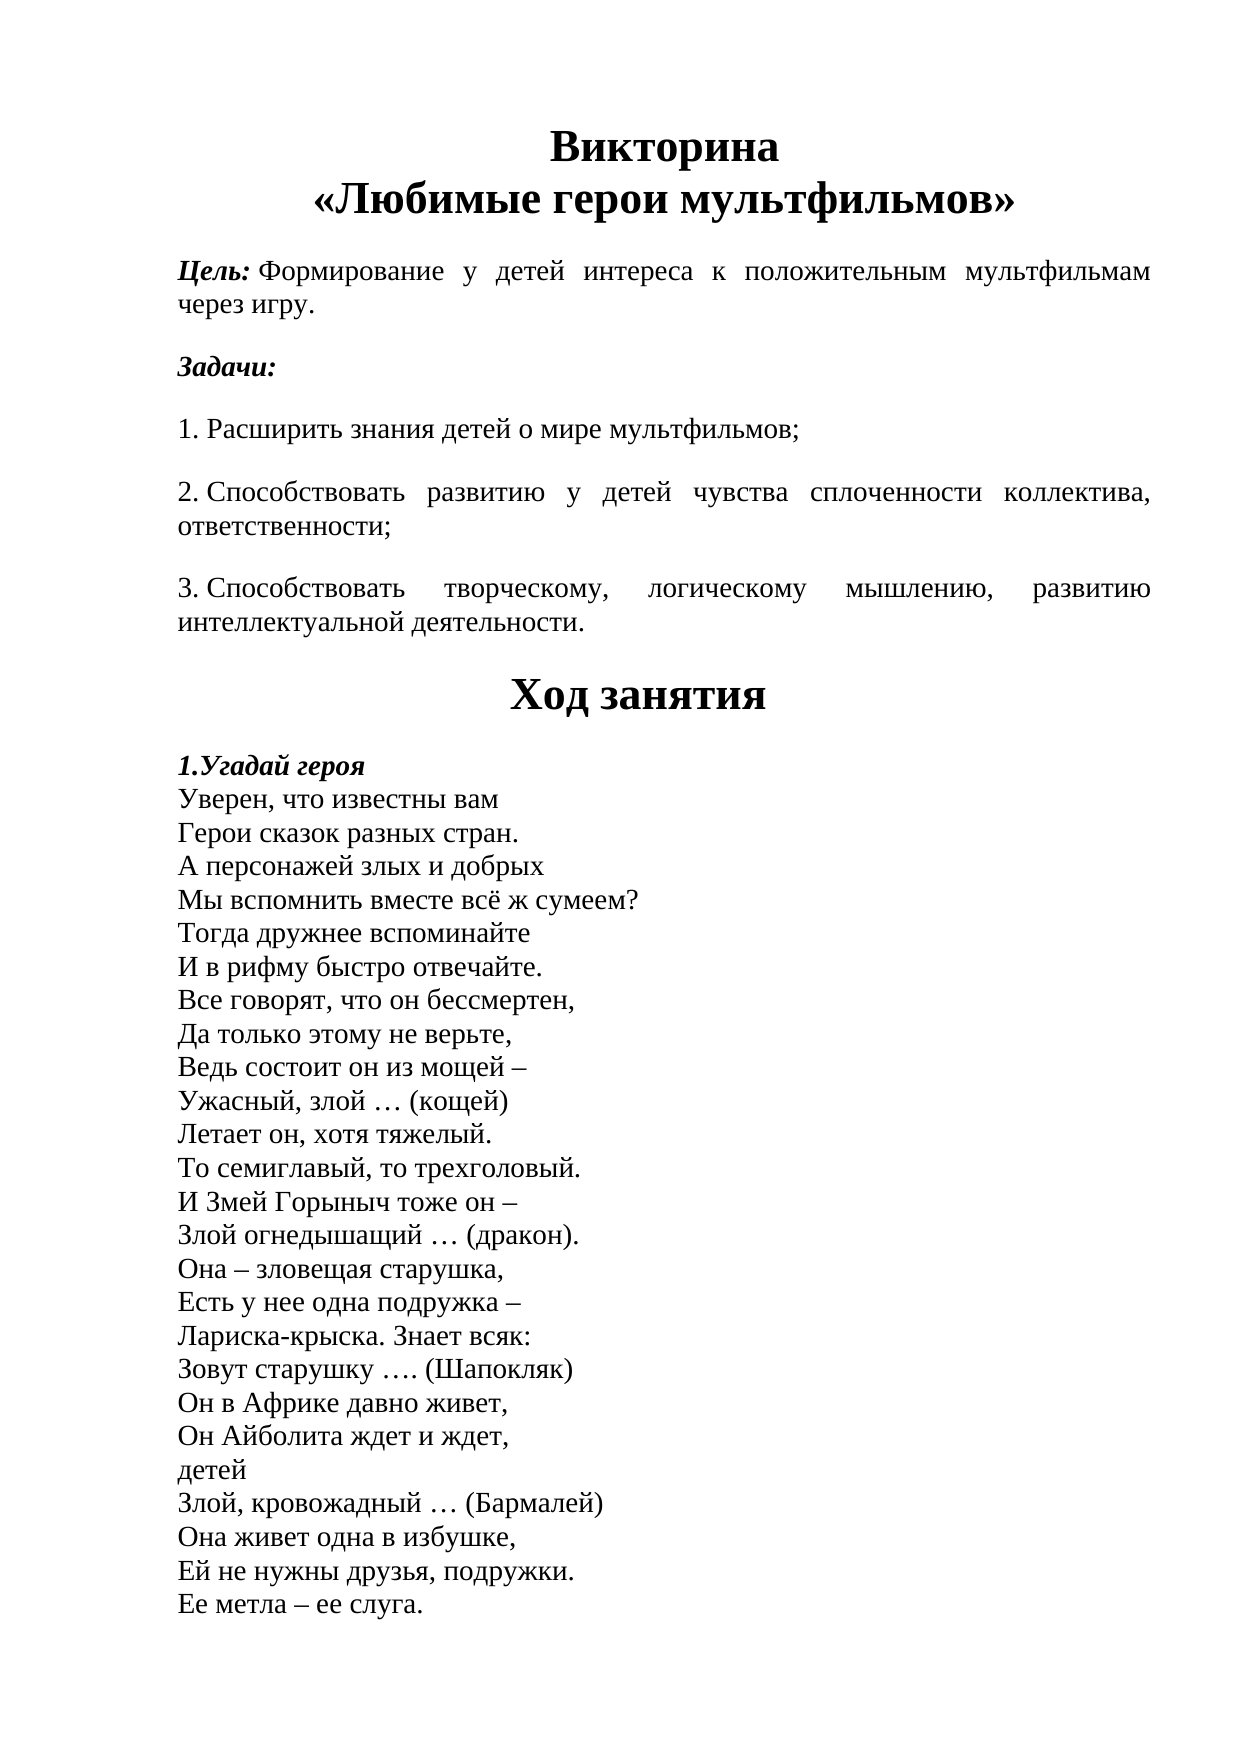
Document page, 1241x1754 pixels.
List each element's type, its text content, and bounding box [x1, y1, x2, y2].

text А персонажей злых и добрых [177, 848, 1152, 882]
text Тогда дружнее вспоминайте [177, 915, 1152, 949]
text 1.​ Расширить знания детей о мире мультфильмов; [177, 412, 1152, 445]
text И в рифму быстро отвечайте. [177, 949, 1152, 982]
text Она живет одна в избушке, [177, 1519, 1152, 1553]
text Зовут старушку …. (Шапокляк) [177, 1351, 1152, 1385]
text То семиглавый, то трехголовый. [177, 1150, 1152, 1184]
text Ведь состоит он из мощей – [177, 1049, 1152, 1083]
text Уверен, что известны вам [177, 781, 1152, 815]
text Есть у нее одна подружка – [177, 1284, 1152, 1318]
text «Любимые герои мультфильмов» [177, 171, 1152, 223]
text Герои сказок разных стран. [177, 815, 1152, 848]
text Он в Африке давно живет, [177, 1385, 1152, 1418]
text Летает он, хотя тяжелый. [177, 1117, 1152, 1150]
text Ужасный, злой … (кощей) [177, 1083, 1152, 1117]
text детей [177, 1452, 1152, 1486]
text Ход занятия [177, 667, 1152, 719]
text И Змей Горыныч тоже он – [177, 1184, 1152, 1217]
text Да только этому не верьте, [177, 1016, 1152, 1049]
text Злой огнедышащий … (дракон). [177, 1217, 1152, 1251]
text Злой, кровожадный … (Бармалей) [177, 1486, 1152, 1519]
text Она – зловещая старушка, [177, 1251, 1152, 1284]
text 2.​ Способствовать развитию у детей чувства сплоченности коллектива, ответственности; [177, 474, 1152, 541]
text 1.Угадай героя [177, 748, 1152, 781]
text Задачи: [177, 349, 1152, 382]
text Мы вспомнить вместе всё ж сумеем? [177, 882, 1152, 915]
text Викторина [177, 118, 1152, 171]
text Цель: Формирование у детей интереса к положительным мультфильмам через игру. [177, 253, 1152, 320]
text Лариска-крыска. Знает всяк: [177, 1318, 1152, 1351]
text 3.​ Способствовать творческому, логическому мышлению, развитию интеллектуальной деятельности. [177, 571, 1152, 638]
text Ее метла – ее слуга. [177, 1586, 1152, 1620]
text Все говорят, что он бессмертен, [177, 982, 1152, 1016]
text Ей не нужны друзья, подружки. [177, 1553, 1152, 1586]
text Он Айболита ждет и ждет, [177, 1418, 1152, 1452]
